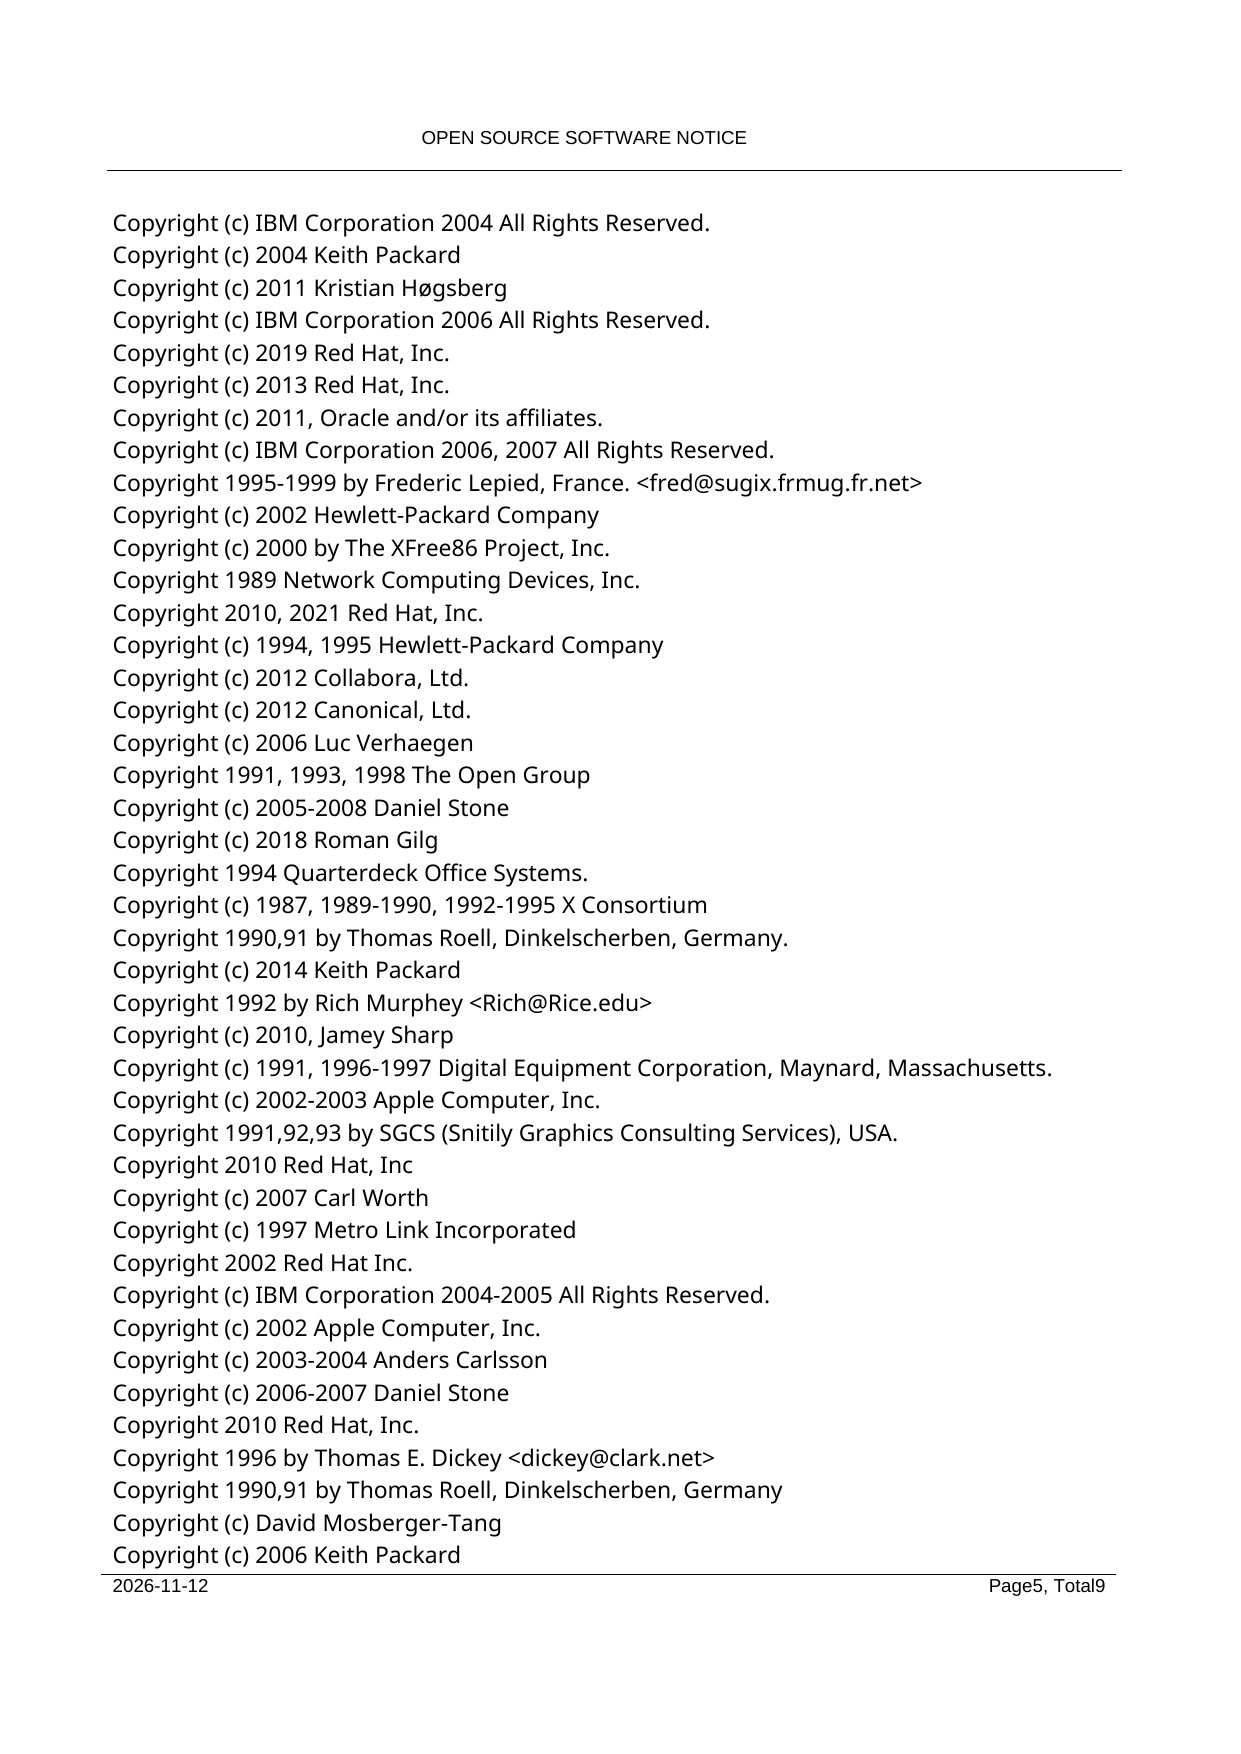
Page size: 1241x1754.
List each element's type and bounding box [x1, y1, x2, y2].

text [112, 206, 1128, 1571]
